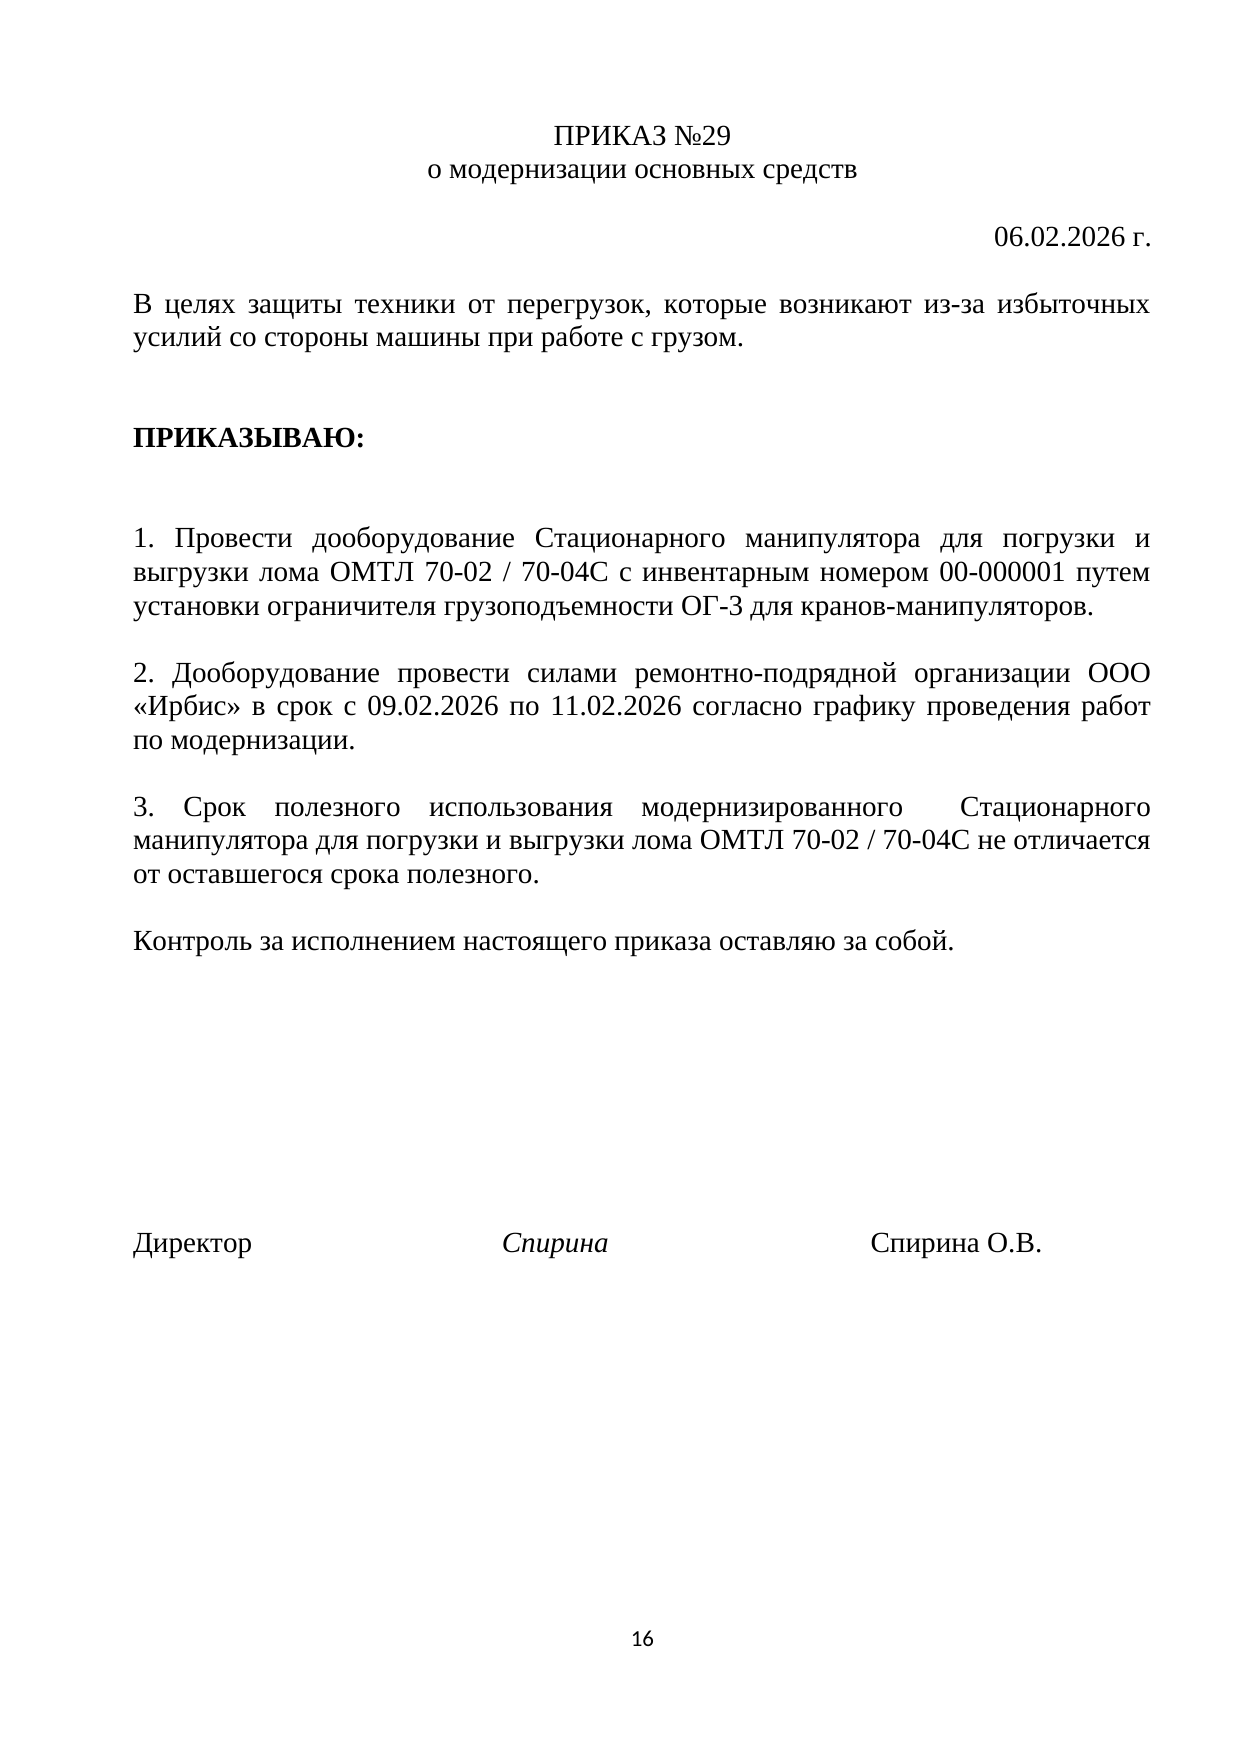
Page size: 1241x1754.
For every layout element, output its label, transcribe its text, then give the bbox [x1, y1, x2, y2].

text ПРИКАЗ №29 [133, 118, 1152, 152]
text Директор Спирина Спирина О.В. [133, 1225, 1152, 1258]
text Контроль за исполнением настоящего приказа оставляю за собой. [133, 923, 1152, 957]
text 06.02.2026 г. [133, 219, 1152, 252]
text ПРИКАЗЫВАЮ: [133, 420, 1152, 453]
list 3. Срок полезного использования модернизированного Стационарного манипулятора для погрузки и выгрузки лома ОМТЛ 70-02 / 70-04С не отличается от оставшегося срока полезного. [133, 789, 1152, 889]
text о модернизации основных средств [133, 152, 1152, 185]
text 1. Провести дооборудование Стационарного манипулятора для погрузки и выгрузки лома ОМТЛ 70-02 / 70-04С с инвентарным номером 00-000001 путем установки ограничителя грузоподъемности ОГ-3 для кранов-манипуляторов. [133, 521, 1152, 621]
text 2. Дооборудование провести силами ремонтно-подрядной организации ООО «Ирбис» в срок с 09.02.2026 по 11.02.2026 согласно графику проведения работ по модернизации. [133, 655, 1152, 755]
text В целях защиты техники от перегрузок, которые возникают из-за избыточных усилий со стороны машины при работе с грузом. [133, 286, 1152, 353]
